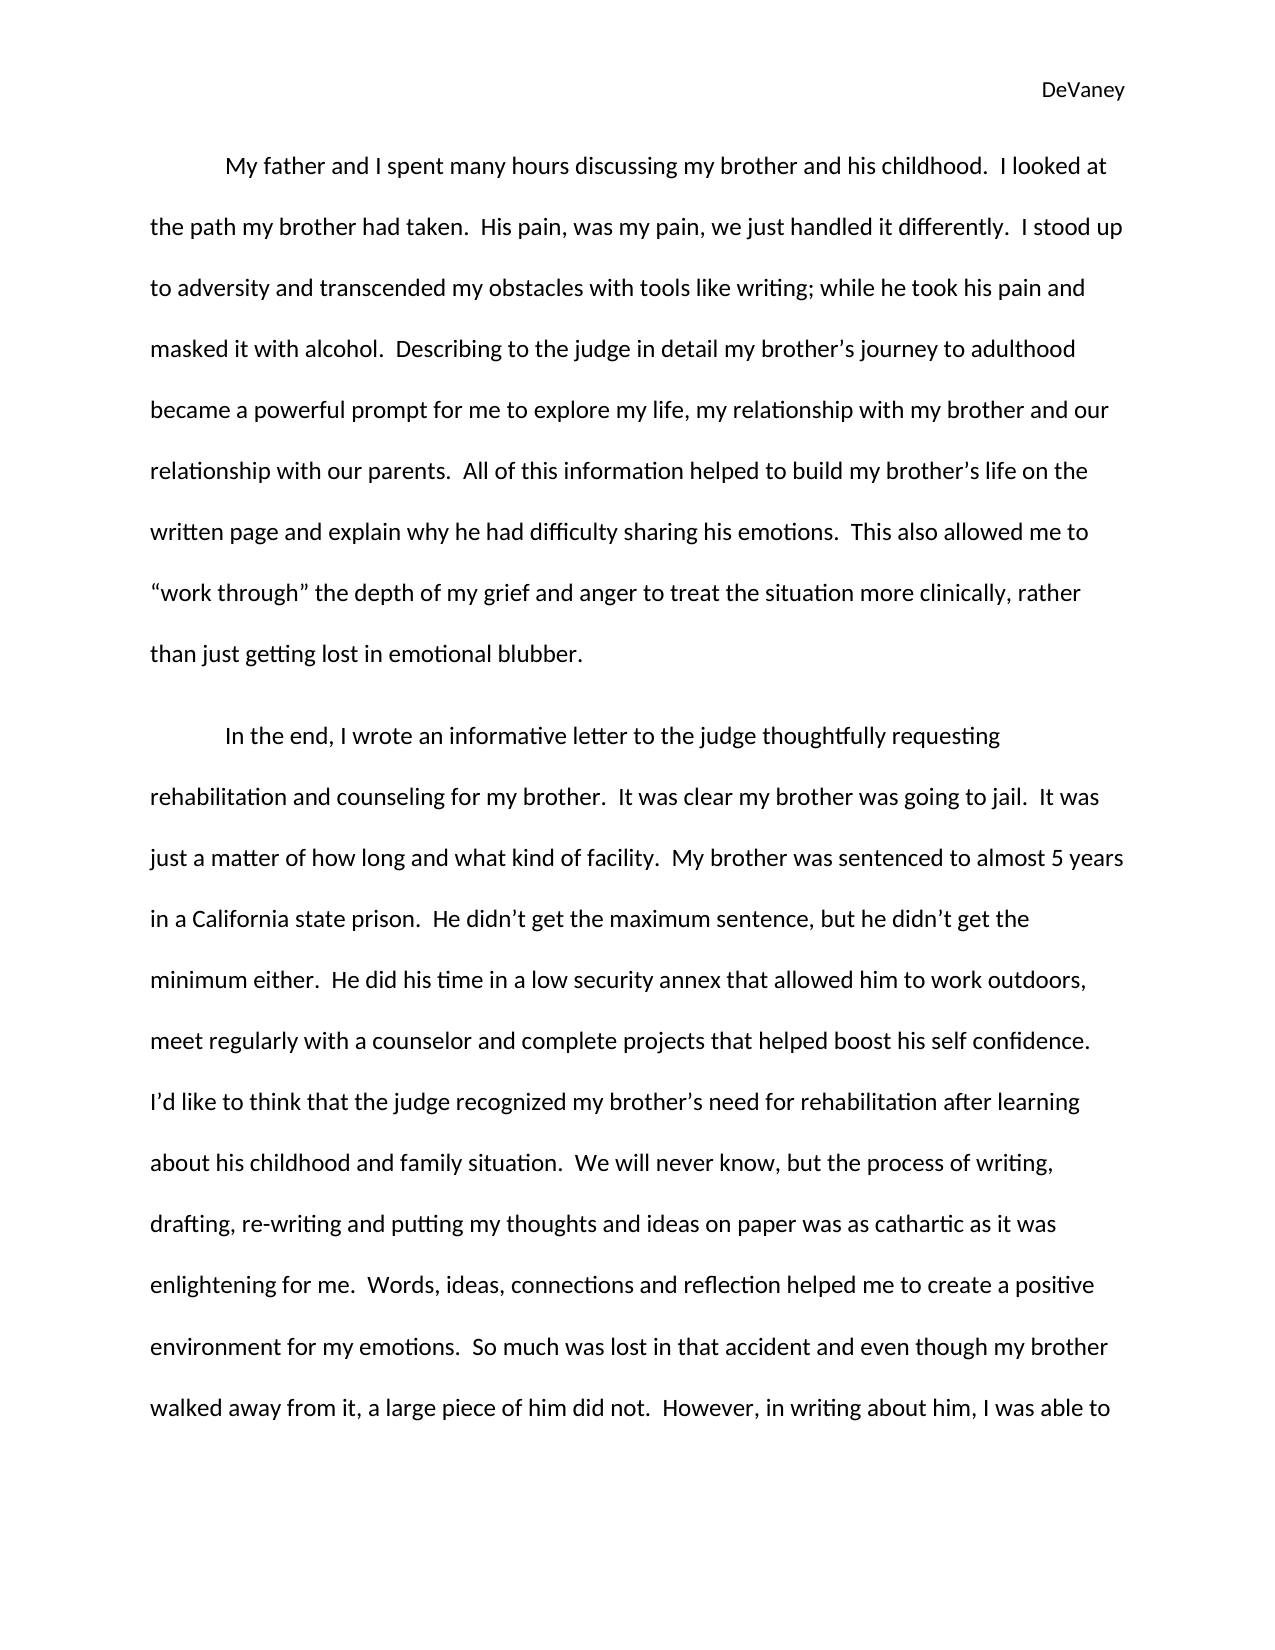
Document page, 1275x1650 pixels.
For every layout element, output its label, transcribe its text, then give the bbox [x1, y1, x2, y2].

text My father and I spent many hours discussing my brother and his childhood. I looked at the path my brother had taken. His pain, was my pain, we just handled it differently. I stood up to adversity and transcended my obstacles with tools like writing; while he took his pain and masked it with alcohol. Describing to the judge in detail my brother’s journey to adulthood became a powerful prompt for me to explore my life, my relationship with my brother and our relationship with our parents. All of this information helped to build my brother’s life on the written page and explain why he had difficulty sharing his emotions. This also allowed me to “work through” the depth of my grief and anger to treat the situation more clinically, rather than just getting lost in emotional blubber. [150, 150, 1125, 669]
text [150, 720, 1125, 1422]
